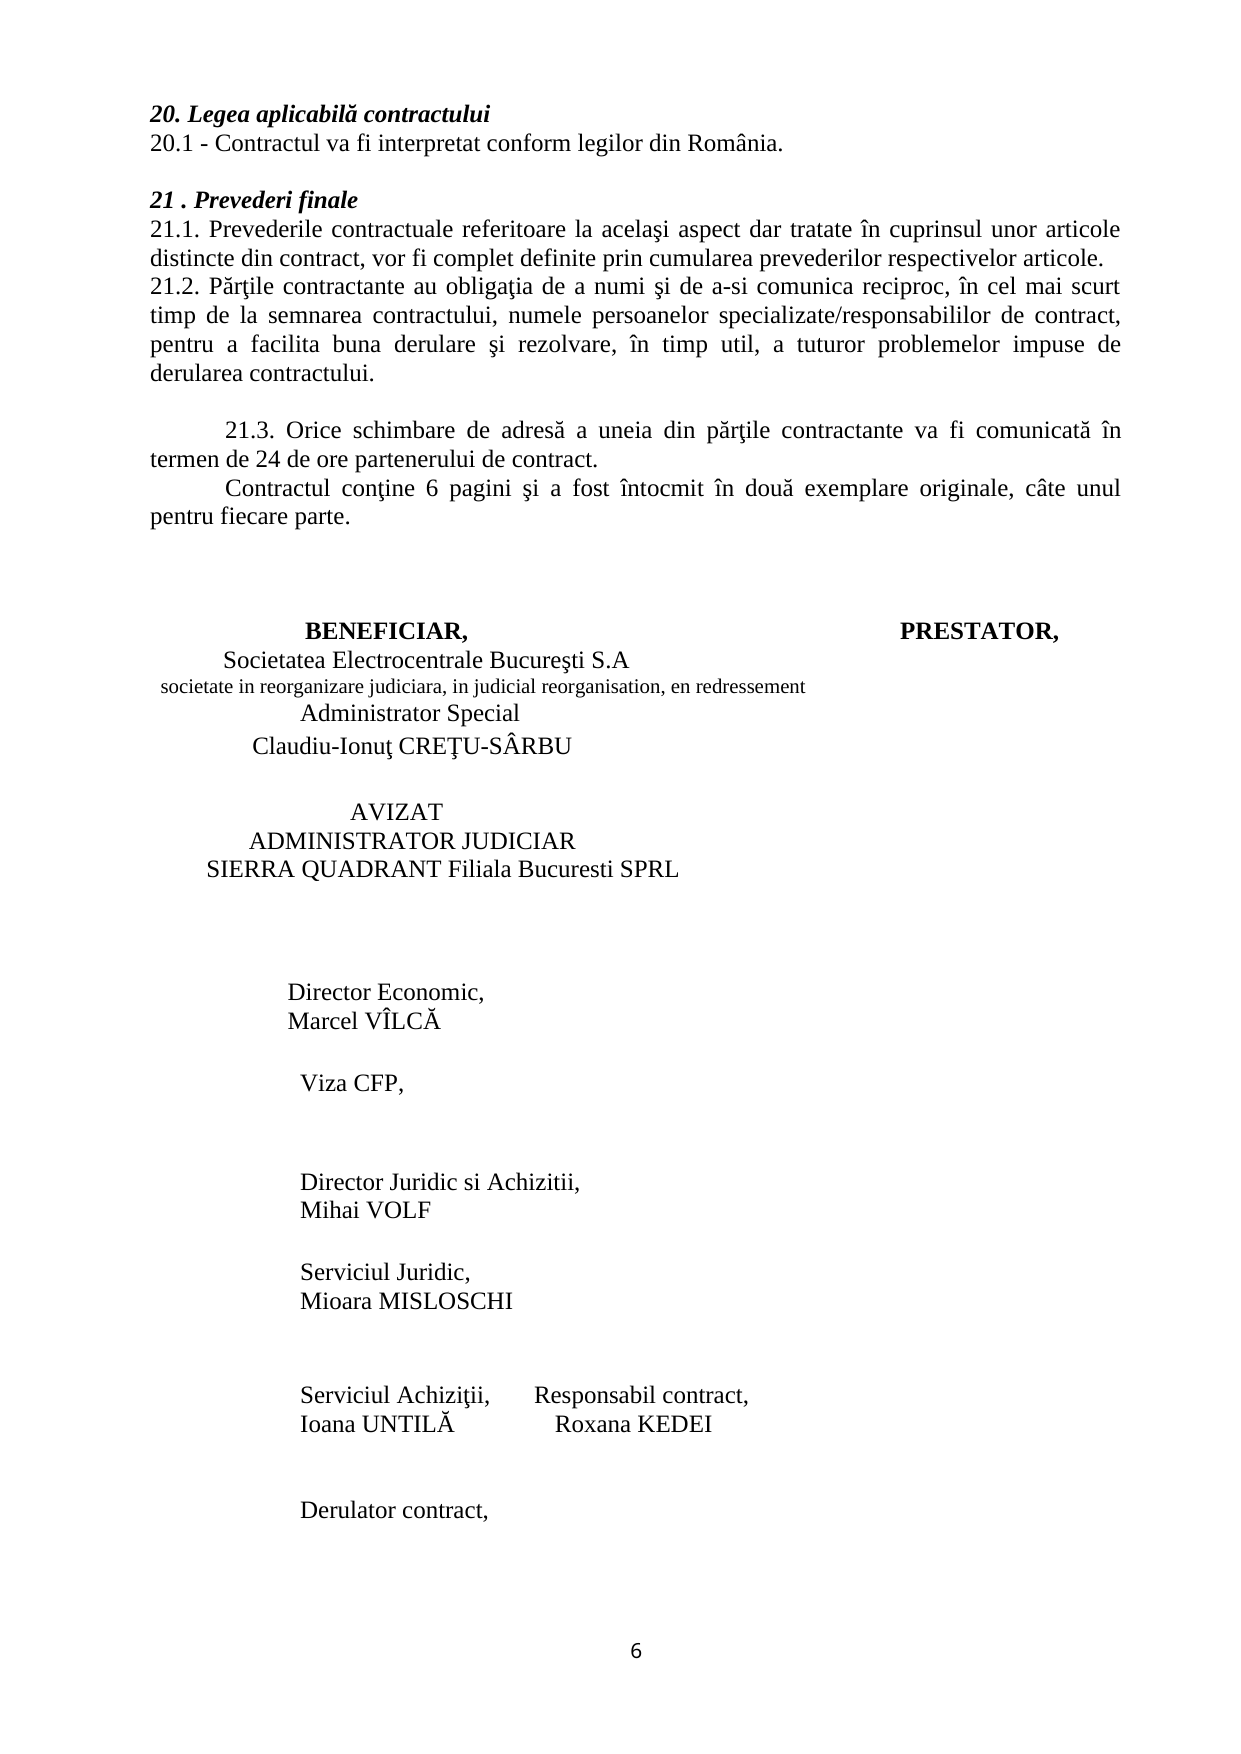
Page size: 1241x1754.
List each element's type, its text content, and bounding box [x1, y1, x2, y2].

text 21 . Prevederi finale [150, 185, 1122, 214]
text Serviciul Achiziţii, Responsabil contract, [150, 1380, 1122, 1409]
text Director Juridic si Achizitii, [150, 1167, 1122, 1195]
text Viza CFP, [150, 1068, 1122, 1097]
text Director Economic, [150, 977, 1122, 1006]
text societate in reorganizare judiciara, in judicial reorganisation, en redressement [150, 674, 1122, 698]
text 21.1. Prevederile contractuale referitoare la acelaşi aspect dar tratate în cuprinsul unor articole distincte din contract, vor fi complet definite prin cumularea prevederilor respectivelor articole. [150, 214, 1122, 271]
text Contractul conţine 6 pagini şi a fost întocmit în două exemplare originale, câte unul pentru fiecare parte. [150, 473, 1122, 530]
text 21.2. Părţile contractante au obligaţia de a numi şi de a-si comunica reciproc, în cel mai scurt timp de la semnarea contractului, numele persoanelor specializate/responsabililor de contract, pentru a facilita buna derulare şi rezolvare, în timp util, a tuturor problemelor impuse de derularea contractului. [150, 271, 1122, 386]
text Mioara MISLOSCHI [150, 1286, 1122, 1314]
text 21.3. Orice schimbare de adresă a uneia din părţile contractante va fi comunicată în termen de 24 de ore partenerului de contract. [150, 415, 1122, 473]
text Ioana UNTILĂ Roxana KEDEI [150, 1409, 1122, 1437]
text 20. Legea aplicabilă contractului [150, 99, 1122, 128]
text AVIZAT [300, 797, 1122, 826]
text Administrator Special [150, 698, 1122, 727]
text Mihai VOLF [150, 1195, 1122, 1224]
text BENEFICIAR, PRESTATOR, [222, 616, 1122, 645]
text ADMINISTRATOR JUDICIAR [222, 826, 1122, 854]
text Derulator contract, [150, 1495, 1122, 1524]
text Marcel VÎLCĂ [150, 1006, 1122, 1035]
text Serviciul Juridic, [225, 1257, 1122, 1286]
text Claudiu-Ionuţ CREŢU-SÂRBU [150, 731, 1122, 760]
text SIERRA QUADRANT Filiala Bucuresti SPRL [150, 854, 1122, 883]
text Societatea Electrocentrale Bucureşti S.A [150, 645, 1122, 674]
text 20.1 - Contractul va fi interpretat conform legilor din România. [150, 128, 1122, 156]
